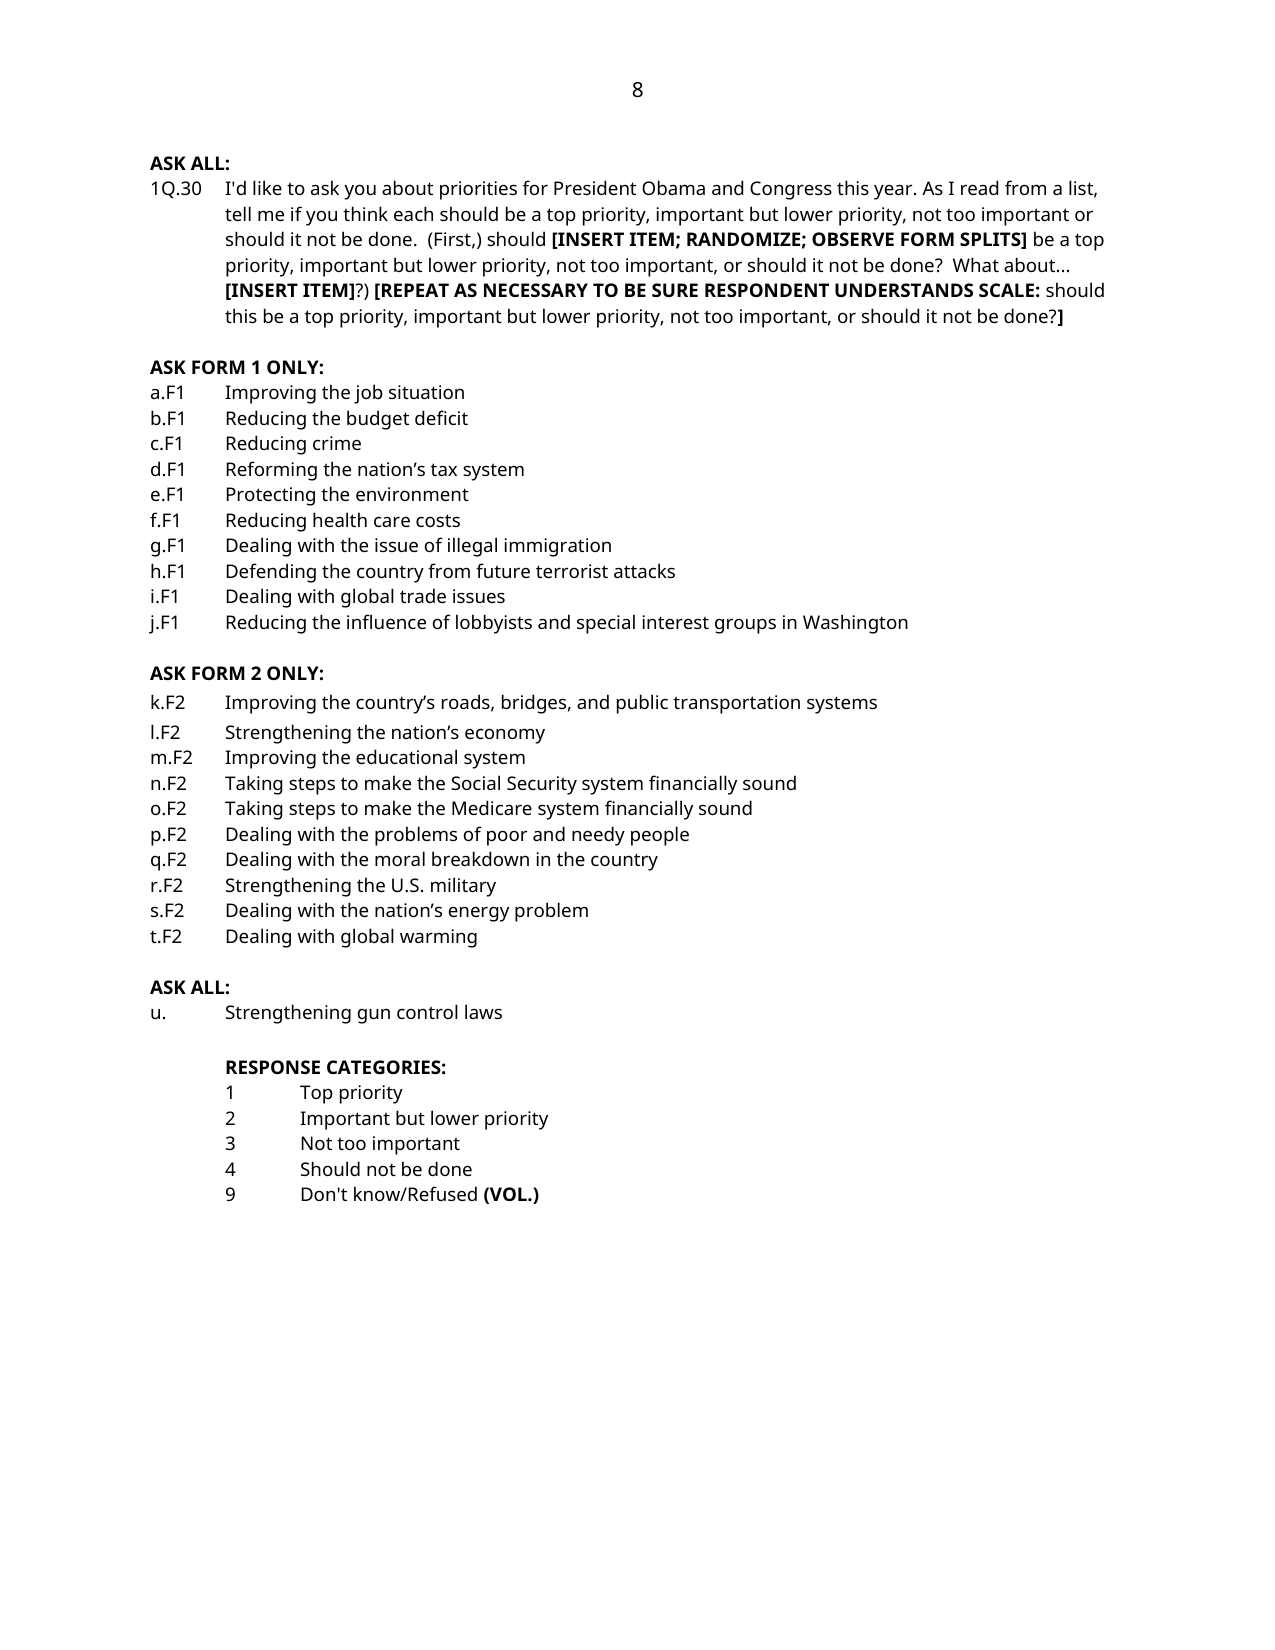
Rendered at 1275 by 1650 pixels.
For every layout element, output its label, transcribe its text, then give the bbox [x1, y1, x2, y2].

text a.F1 Improving the job situation [150, 380, 1125, 405]
text f.F1 Reducing health care costs [150, 507, 1125, 533]
text 1 Top priority [150, 1079, 1125, 1105]
text d.F1 Reforming the nation’s tax system [150, 456, 1125, 482]
text 3 Not too important [150, 1131, 1125, 1156]
text l.F2 Strengthening the nation’s economy [150, 719, 1125, 744]
text ASK FORM 2 ONLY: [150, 660, 1125, 686]
text q.F2 Dealing with the moral breakdown in the country [150, 847, 1125, 872]
text j.F1 Reducing the influence of lobbyists and special interest groups in Washington [150, 609, 1125, 635]
text e.F1 Protecting the environment [150, 482, 1125, 507]
text ASK ALL: [150, 974, 1125, 1000]
text o.F2 Taking steps to make the Medicare system financially sound [150, 796, 1125, 821]
text p.F2 Dealing with the problems of poor and needy people [150, 821, 1125, 847]
text i.F1 Dealing with global trade issues [150, 584, 1125, 609]
text Q.30 I'd like to ask you about priorities for President Obama and Congress this year. As I read from a list, tell me if you think each should be a top priority, important but lower priority, not too important or should it not be done. (First,) should [INSERT ITEM; RANDOMIZE; OBSERVE FORM SPLITS] be a top priority, important but lower priority, not too important, or should it not be done? What about... [INSERT ITEM]?) [REPEAT AS NECESSARY TO BE SURE RESPONDENT UNDERSTANDS SCALE: should this be a top priority, important but lower priority, not too important, or should it not be done?] [150, 176, 1125, 329]
text b.F1 Reducing the budget deficit [150, 405, 1125, 431]
text t.F2 Dealing with global warming [150, 923, 1125, 949]
text ASK FORM 1 ONLY: [150, 354, 1125, 380]
text u. Strengthening gun control laws [150, 1000, 1125, 1025]
text 4 Should not be done [150, 1156, 1125, 1182]
text r.F2 Strengthening the U.S. military [150, 872, 1125, 898]
text n.F2 Taking steps to make the Social Security system financially sound [150, 770, 1125, 796]
text m.F2 Improving the educational system [150, 744, 1125, 770]
text k.F2 Improving the country’s roads, bridges, and public transportation systems [150, 690, 1125, 715]
text g.F1 Dealing with the issue of illegal immigration [150, 533, 1125, 558]
text RESPONSE CATEGORIES: [150, 1054, 1125, 1079]
text s.F2 Dealing with the nation’s energy problem [150, 898, 1125, 923]
text 2 Important but lower priority [150, 1105, 1125, 1131]
text c.F1 Reducing crime [150, 431, 1125, 456]
text 9 Don't know/Refused (VOL.) [150, 1182, 1125, 1207]
text h.F1 Defending the country from future terrorist attacks [150, 558, 1125, 584]
text ASK ALL: [150, 150, 1125, 176]
